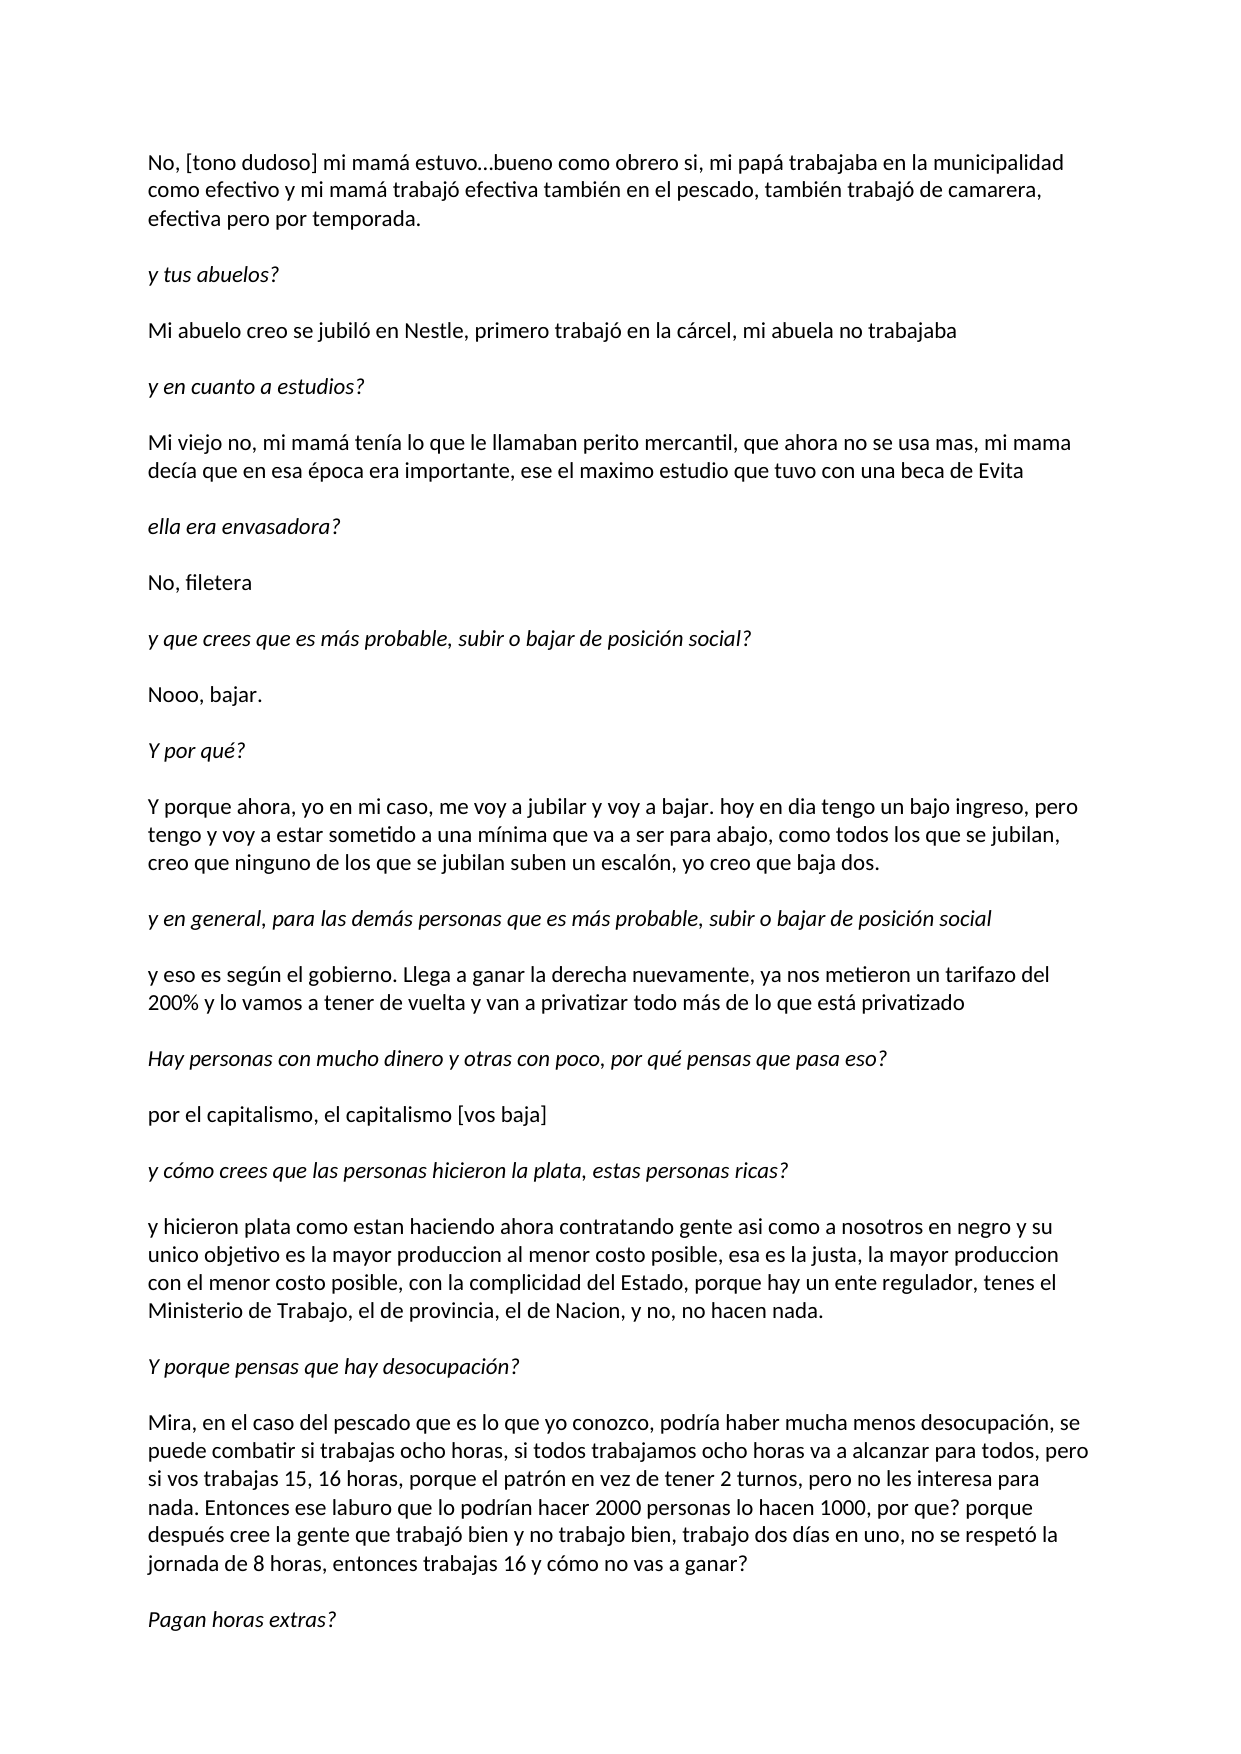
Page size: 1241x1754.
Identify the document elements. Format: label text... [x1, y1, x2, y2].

text Mira, en el caso del pescado que es lo que yo conozco, podría haber mucha menos desocupación, se puede combatir si trabajas ocho horas, si todos trabajamos ocho horas va a alcanzar para todos, pero si vos trabajas 15, 16 horas, porque el patrón en vez de tener 2 turnos, pero no les interesa para nada. Entonces ese laburo que lo podrían hacer 2000 personas lo hacen 1000, por que? porque después cree la gente que trabajó bien y no trabajo bien, trabajo dos días en uno, no se respetó la jornada de 8 horas, entonces trabajas 16 y cómo no vas a ganar? [148, 1408, 1093, 1577]
text Y por qué? [148, 736, 1093, 764]
text No, filetera [148, 568, 1093, 596]
text Y porque ahora, yo en mi caso, me voy a jubilar y voy a bajar. hoy en dia tengo un bajo ingreso, pero tengo y voy a estar sometido a una mínima que va a ser para abajo, como todos los que se jubilan, creo que ninguno de los que se jubilan suben un escalón, yo creo que baja dos. [148, 792, 1093, 876]
text Mi viejo no, mi mamá tenía lo que le llamaban perito mercantil, que ahora no se usa mas, mi mama decía que en esa época era importante, ese el maximo estudio que tuvo con una beca de Evita [148, 428, 1093, 484]
text Pagan horas extras? [148, 1605, 1093, 1633]
text por el capitalismo, el capitalismo [vos baja] [148, 1100, 1093, 1128]
text ella era envasadora? [148, 512, 1093, 540]
text Mi abuelo creo se jubiló en Nestle, primero trabajó en la cárcel, mi abuela no trabajaba [148, 316, 1093, 344]
text y eso es según el gobierno. Llega a ganar la derecha nuevamente, ya nos metieron un tarifazo del 200% y lo vamos a tener de vuelta y van a privatizar todo más de lo que está privatizado [148, 960, 1093, 1016]
text y cómo crees que las personas hicieron la plata, estas personas ricas? [148, 1156, 1093, 1184]
text y en cuanto a estudios? [148, 372, 1093, 400]
text y en general, para las demás personas que es más probable, subir o bajar de posición social [148, 904, 1093, 932]
text Y porque pensas que hay desocupación? [148, 1352, 1093, 1381]
text y hicieron plata como estan haciendo ahora contratando gente asi como a nosotros en negro y su unico objetivo es la mayor produccion al menor costo posible, esa es la justa, la mayor produccion con el menor costo posible, con la complicidad del Estado, porque hay un ente regulador, tenes el Ministerio de Trabajo, el de provincia, el de Nacion, y no, no hacen nada. [148, 1212, 1093, 1324]
text Nooo, bajar. [148, 680, 1093, 708]
text y tus abuelos? [148, 260, 1093, 288]
text No, [tono dudoso] mi mamá estuvo…bueno como obrero si, mi papá trabajaba en la municipalidad como efectivo y mi mamá trabajó efectiva también en el pescado, también trabajó de camarera, efectiva pero por temporada. [148, 148, 1093, 232]
text Hay personas con mucho dinero y otras con poco, por qué pensas que pasa eso? [148, 1044, 1093, 1072]
text y que crees que es más probable, subir o bajar de posición social? [148, 624, 1093, 652]
